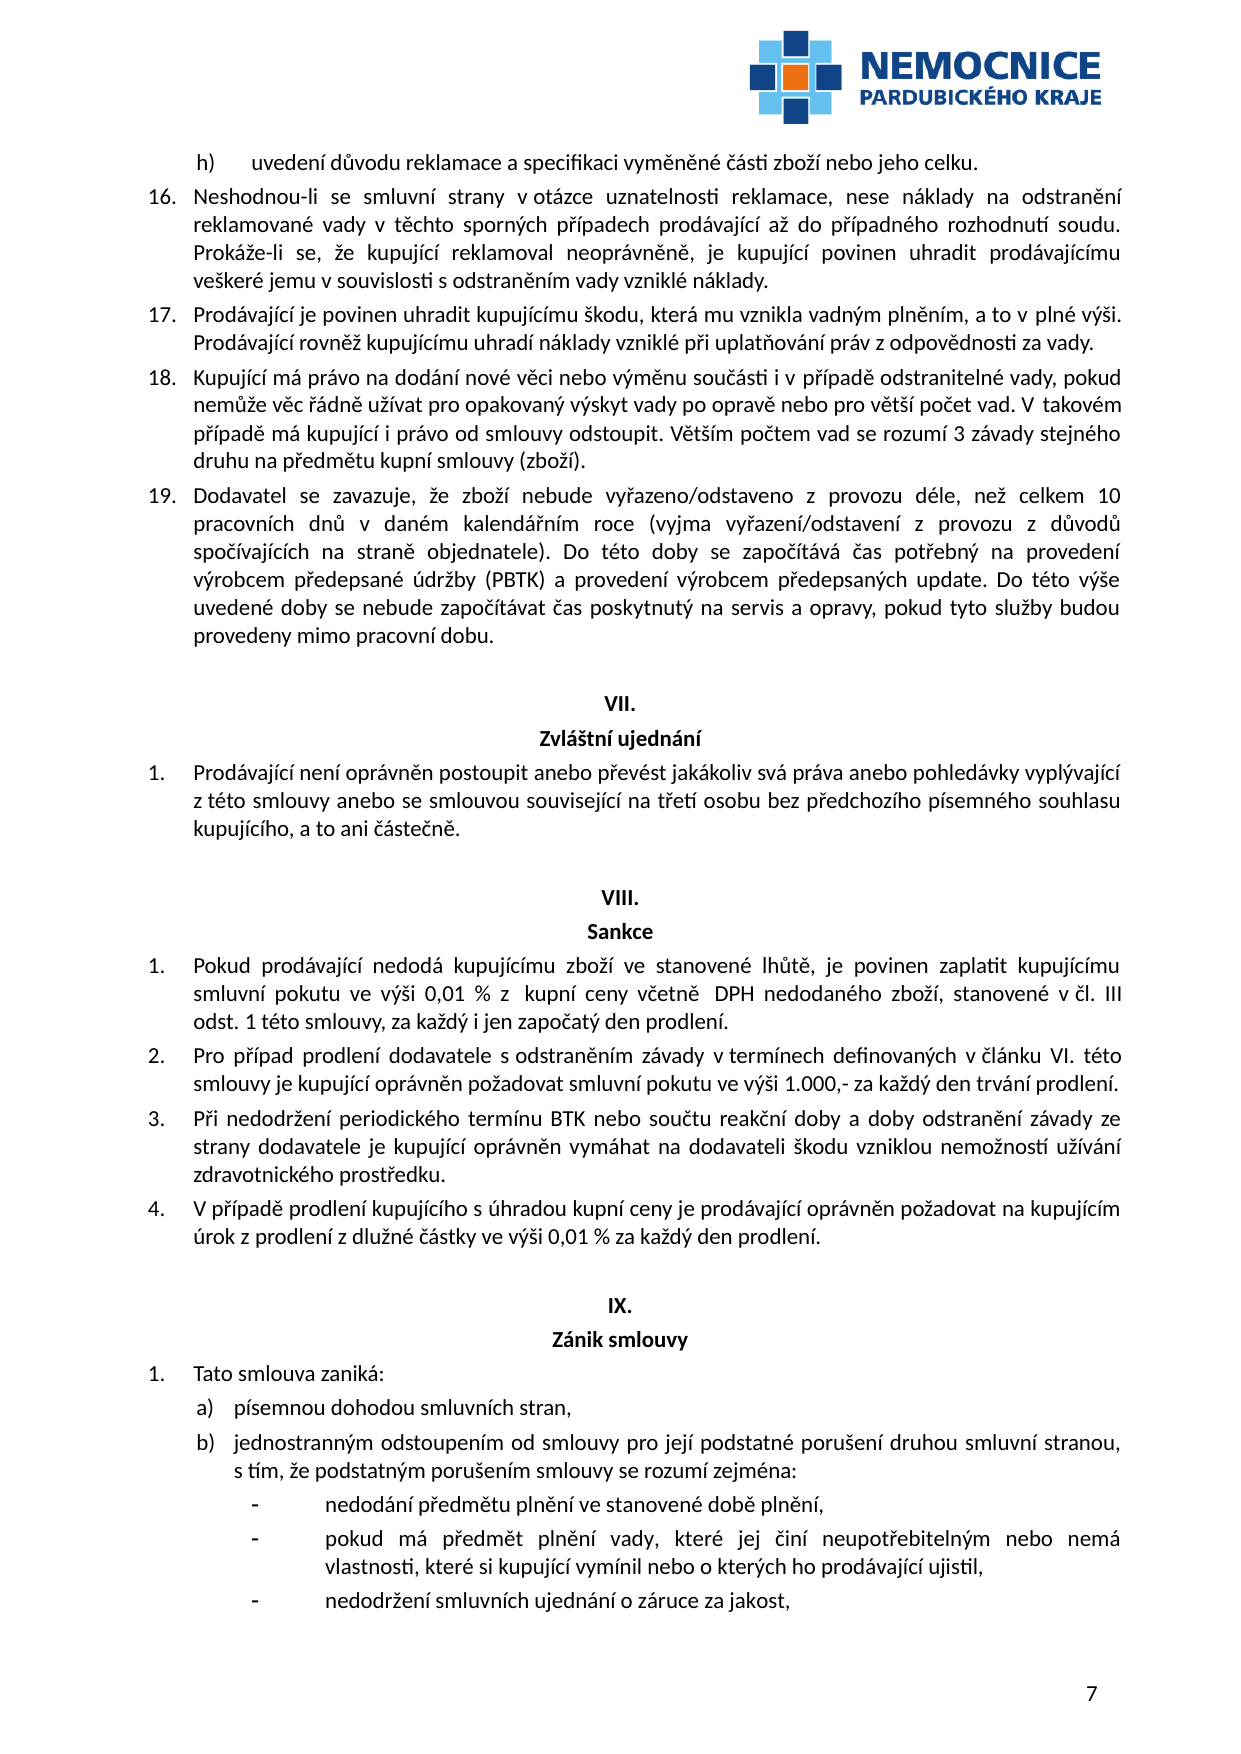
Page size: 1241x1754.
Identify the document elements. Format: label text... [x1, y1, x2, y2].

list jednostranným odstoupením od smlouvy pro její podstatné porušení druhou smluvní stranou, s tím, že podstatným porušením smlouvy se rozumí zejména: [196, 1428, 1122, 1484]
text VII. [118, 689, 1122, 718]
list uvedení důvodu reklamace a specifikaci vyměněné části zboží nebo jeho celku. [196, 148, 1122, 176]
list Při nedodržení periodického termínu BTK nebo součtu reakční doby a doby odstranění závady ze strany dodavatele je kupující oprávněn vymáhat na dodavateli škodu vzniklou nemožností užívání zdravotnického prostředku. [148, 1104, 1122, 1188]
list nedodání předmětu plnění ve stanovené době plnění, [251, 1490, 1122, 1518]
list Pro případ prodlení dodavatele s odstraněním závady v termínech definovaných v článku VI. této smlouvy je kupující oprávněn požadovat smluvní pokutu ve výši 1.000,- za každý den trvání prodlení. [148, 1042, 1122, 1098]
list Prodávající je povinen uhradit kupujícímu škodu, která mu vznikla vadným plněním, a to v plné výši. Prodávající rovněž kupujícímu uhradí náklady vzniklé při uplatňování práv z odpovědnosti za vady. [148, 300, 1122, 356]
text Zvláštní ujednání [118, 724, 1122, 752]
list písemnou dohodou smluvních stran, [196, 1393, 1122, 1422]
text IX. [118, 1291, 1122, 1319]
text Sankce [118, 917, 1122, 945]
picture [748, 29, 1101, 125]
list Tato smlouva zaniká: [148, 1359, 1122, 1387]
list V případě prodlení kupujícího s úhradou kupní ceny je prodávající oprávněn požadovat na kupujícím úrok z prodlení z dlužné částky ve výši 0,01 % za každý den prodlení. [148, 1194, 1122, 1250]
text VIII. [118, 883, 1122, 911]
list nedodržení smluvních ujednání o záruce za jakost, [251, 1587, 1122, 1615]
list pokud má předmět plnění vady, které jej činí neupotřebitelným nebo nemá vlastnosti, které si kupující vymínil nebo o kterých ho prodávající ujistil, [251, 1524, 1122, 1580]
list Pokud prodávající nedodá kupujícímu zboží ve stanovené lhůtě, je povinen zaplatit kupujícímu smluvní pokutu ve výši 0,01 % z kupní ceny včetně DPH nedodaného zboží, stanovené v čl. III odst. 1 této smlouvy, za každý i jen započatý den prodlení. [148, 951, 1122, 1035]
list Dodavatel se zavazuje, že zboží nebude vyřazeno/odstaveno z provozu déle, než celkem 10 pracovních dnů v daném kalendářním roce (vyjma vyřazení/odstavení z provozu z důvodů spočívajících na straně objednatele). Do této doby se započítává čas potřebný na provedení výrobcem předepsané údržby (PBTK) a provedení výrobcem předepsaných update. Do této výše uvedené doby se nebude započítávat čas poskytnutý na servis a opravy, pokud tyto služby budou provedeny mimo pracovní dobu. [148, 481, 1122, 649]
text Zánik smlouvy [118, 1325, 1122, 1353]
list Prodávající není oprávněn postoupit anebo převést jakákoliv svá práva anebo pohledávky vyplývající z této smlouvy anebo se smlouvou související na třetí osobu bez předchozího písemného souhlasu kupujícího, a to ani částečně. [148, 758, 1122, 842]
list Neshodnou-li se smluvní strany v otázce uznatelnosti reklamace, nese náklady na odstranění reklamované vady v těchto sporných případech prodávající až do případného rozhodnutí soudu. Prokáže-li se, že kupující reklamoval neoprávněně, je kupující povinen uhradit prodávajícímu veškeré jemu v souvislosti s odstraněním vady vzniklé náklady. [148, 182, 1122, 294]
list Kupující má právo na dodání nové věci nebo výměnu součásti i v případě odstranitelné vady, pokud nemůže věc řádně užívat pro opakovaný výskyt vady po opravě nebo pro větší počet vad. V takovém případě má kupující i právo od smlouvy odstoupit. Větším počtem vad se rozumí 3 závady stejného druhu na předmětu kupní smlouvy (zboží). [148, 363, 1122, 475]
